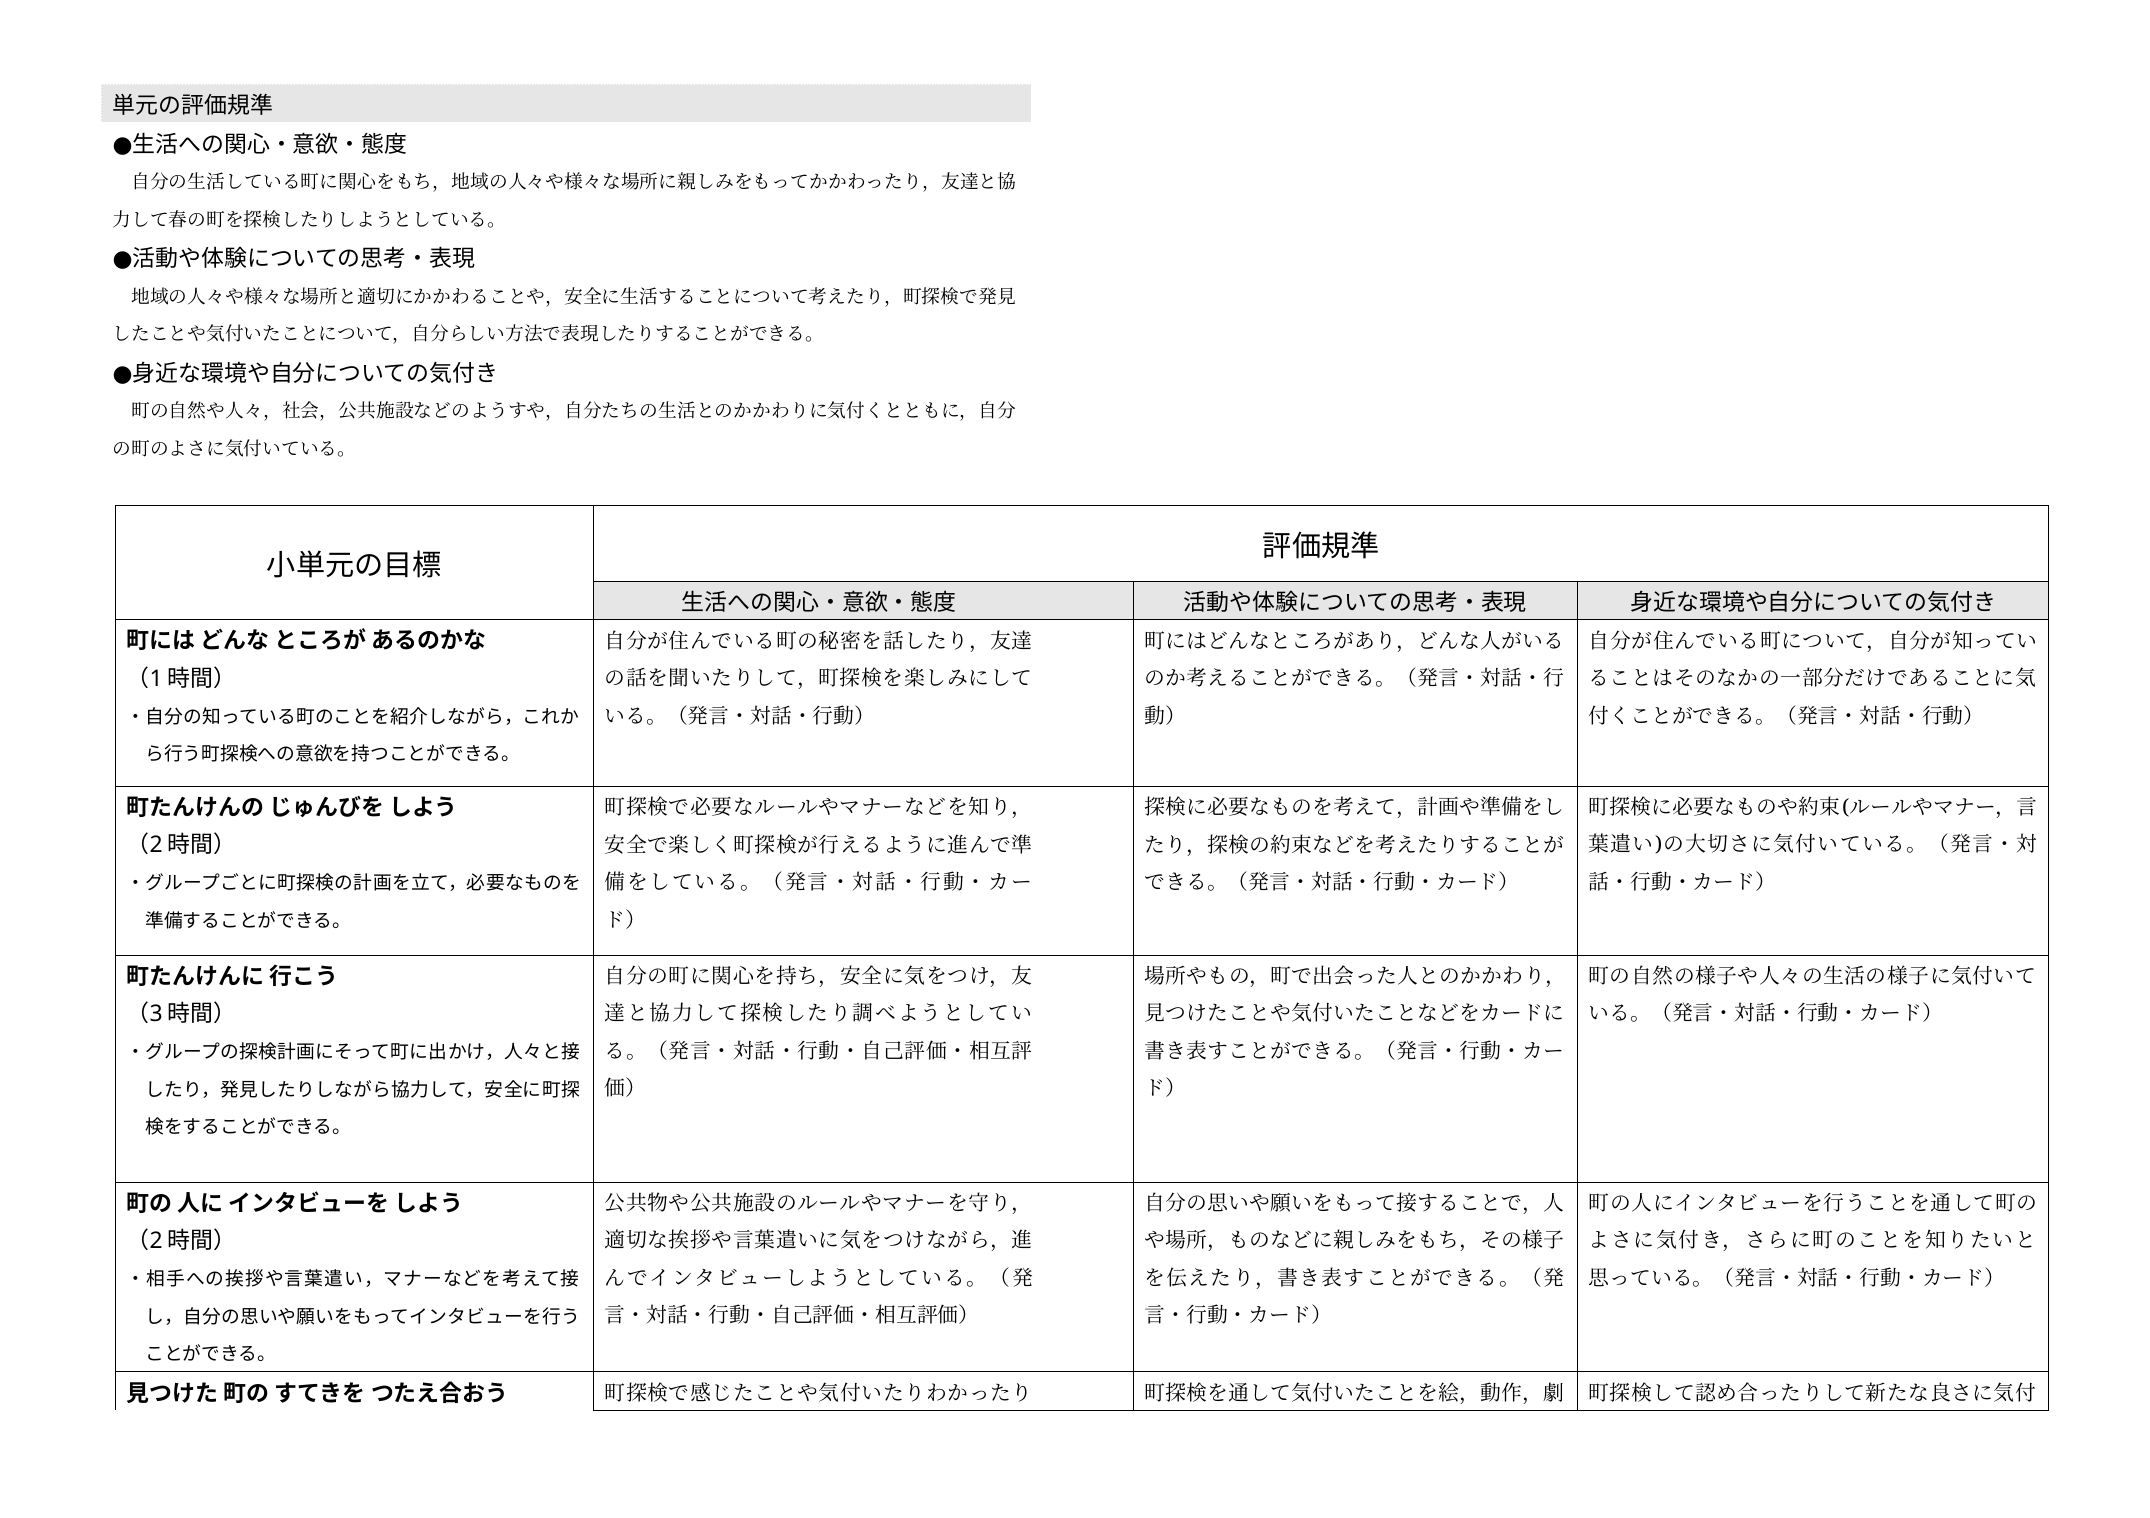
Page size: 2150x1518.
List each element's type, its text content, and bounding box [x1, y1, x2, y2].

table_cell ・グループの探検計画にそって町に出かけ，人々と接したり，発見したりしながら協力して，安全に町探検をすることができる。 [116, 1031, 593, 1182]
table_cell ・グループごとに町探検の計画を立て，必要なものを準備することができる。 [116, 862, 593, 954]
table_cell 地域の人々や様々な場所と適切にかかわることや，安全に生活することについて考えたり，町探検で発見したことや気付いたことについて，自分らしい方法で表現したりすることができる。 [101, 276, 1031, 352]
table_header 単元の評価規準 [101, 84, 1031, 122]
table_cell [1045, 582, 1133, 619]
table_header 評価規準 [594, 506, 2048, 581]
table_cell 自分の町に関心を持ち，安全に気をつけ，友達と協力して探検したり調べようとしている。（発言・対話・行動・自己評価・相互評価） [594, 956, 1045, 1182]
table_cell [594, 1372, 1045, 1410]
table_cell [116, 1372, 593, 1410]
table_cell 町には どんな ところが あるのかな （1時間） [116, 620, 593, 695]
table_cell ●生活への関心・意欲・態度 [101, 123, 1031, 161]
table_cell 町たんけんの じゅんびを しよう （2時間） [116, 787, 593, 862]
table_cell ●身近な環境や自分についての気付き [101, 352, 1031, 390]
table_cell 自分が住んでいる町について，自分が知っていることはそのなかの一部分だけであることに気付くことができる。（発言・対話・行動） [1578, 620, 2048, 786]
table_cell 町の自然の様子や人々の生活の様子に気付いている。（発言・対話・行動・カード） [1578, 956, 2048, 1182]
table_cell 自分の生活している町に関心をもち，地域の人々や様々な場所に親しみをもってかかわったり，友達と協力して春の町を探検したりしようとしている。 [101, 161, 1031, 237]
table_cell 場所やもの，町で出会った人とのかかわり，見つけたことや気付いたことなどをカードに書き表すことができる。（発言・行動・カード） [1134, 956, 1577, 1182]
table_cell ・自分の知っている町のことを紹介しながら，これから行う町探検への意欲を持つことができる。 [116, 695, 593, 786]
table_cell ●活動や体験についての思考・表現 [101, 237, 1031, 276]
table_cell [1578, 1372, 2048, 1410]
table_cell 町にはどんなところがあり，どんな人がいるのか考えることができる。（発言・対話・行動） [1134, 620, 1577, 786]
table_cell 公共物や公共施設のルールやマナーを守り，適切な挨拶や言葉遣いに気をつけながら，進んでインタビューしようとしている。（発言・対話・行動・自己評価・相互評価） [594, 1183, 1045, 1371]
table_cell [1045, 1183, 1133, 1371]
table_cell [1134, 1372, 1577, 1410]
table_cell 町の自然や人々，社会，公共施設などのようすや，自分たちの生活とのかかわりに気付くとともに，自分の町のよさに気付いている。 [101, 390, 1031, 466]
table_cell 生活への関心・意欲・態度 [594, 582, 1045, 619]
table_cell 身近な環境や自分についての気付き [1578, 582, 2048, 619]
table_cell 探検に必要なものを考えて，計画や準備をしたり，探検の約束などを考えたりすることができる。（発言・対話・行動・カード） [1134, 787, 1577, 954]
table_cell 自分が住んでいる町の秘密を話したり，友達の話を聞いたりして，町探検を楽しみにしている。（発言・対話・行動） [594, 620, 1045, 786]
table_cell [1045, 620, 1133, 786]
table_cell [1045, 1372, 1133, 1410]
table_cell 町探検で必要なルールやマナーなどを知り，安全で楽しく町探検が行えるように進んで準備をしている。（発言・対話・行動・カード） [594, 787, 1045, 954]
table_cell 町の 人に インタビューを しよう （2時間） [116, 1183, 593, 1258]
table_cell 町の人にインタビューを行うことを通して町のよさに気付き，さらに町のことを知りたいと思っている。（発言・対話・行動・カード） [1578, 1183, 2048, 1371]
table_cell 町たんけんに 行こう （3時間） [116, 956, 593, 1031]
table_header 小単元の目標 [116, 506, 593, 619]
table_cell 活動や体験についての思考・表現 [1134, 582, 1577, 619]
table_cell 町探検に必要なものや約束(ルールやマナー，言葉遣い)の大切さに気付いている。（発言・対話・行動・カード） [1578, 787, 2048, 954]
table_cell ・相手への挨拶や言葉遣い，マナーなどを考えて接し，自分の思いや願いをもってインタビューを行うことができる。 [116, 1258, 593, 1371]
table_cell 自分の思いや願いをもって接することで，人や場所，ものなどに親しみをもち，その様子を伝えたり，書き表すことができる。（発言・行動・カード） [1134, 1183, 1577, 1371]
table_cell [1045, 956, 1133, 1182]
table_cell [1045, 787, 1133, 954]
